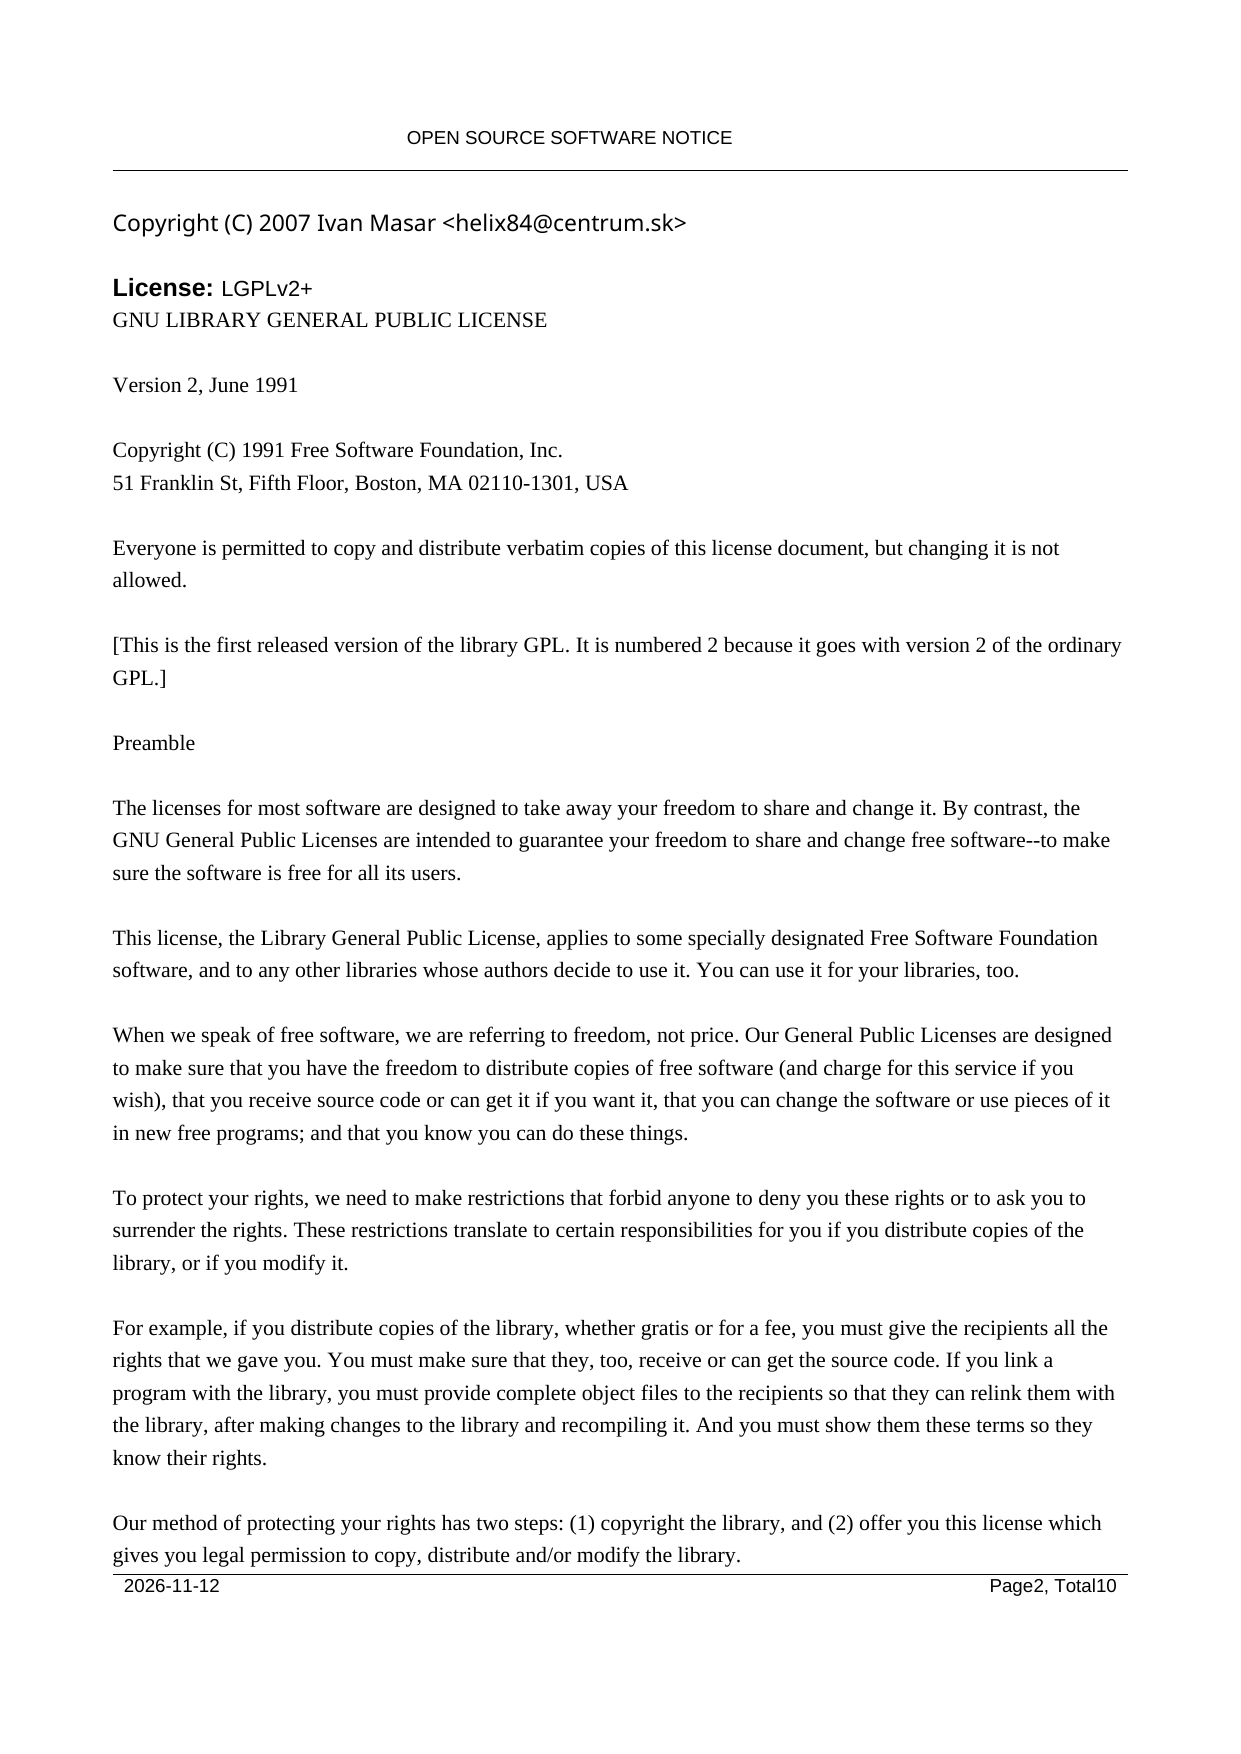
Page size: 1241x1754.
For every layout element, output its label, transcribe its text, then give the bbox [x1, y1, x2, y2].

text License: LGPLv2+ [112, 271, 1128, 304]
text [112, 304, 1128, 1571]
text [112, 206, 1128, 271]
